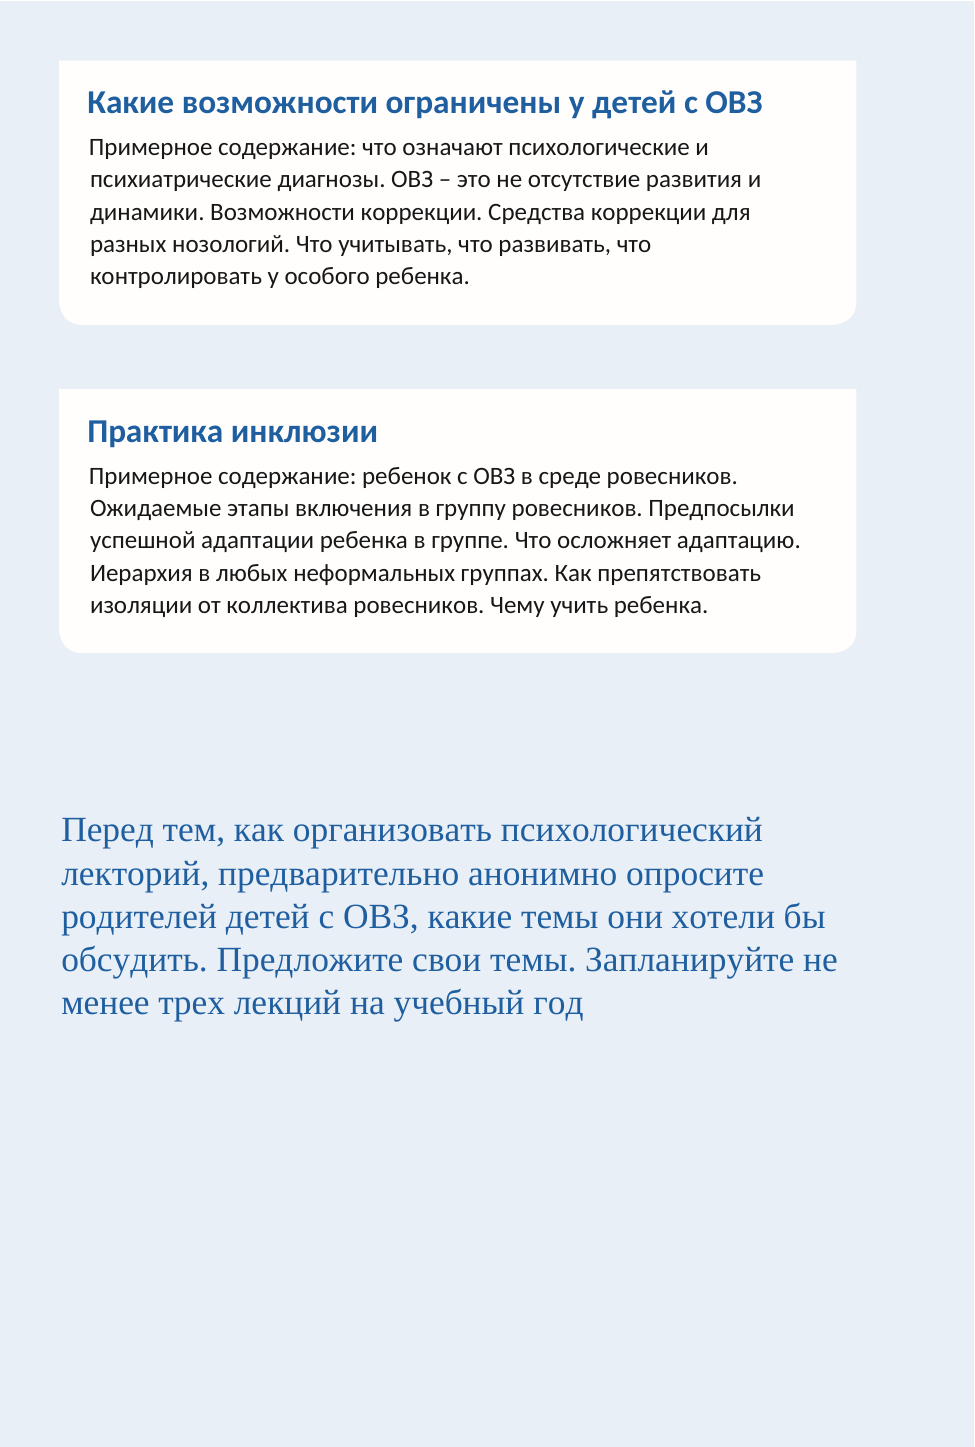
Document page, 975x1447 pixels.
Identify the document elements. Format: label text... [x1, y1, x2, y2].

subtitle Какие возможности ограничены у детей с ОВЗ [87, 81, 886, 122]
subtitle Практика инклюзии [87, 410, 886, 451]
text Примерное содержание: ребенок с ОВЗ в среде ровесников. Ожидаемые этапы включения в группу ровесников. Предпосылки успешной адаптации ребенка в группе. Что осложняет адаптацию. Иерархия в любых неформальных группах. Как препятствовать изоляции от коллектива ровесников. Чему учить ребенка. [89, 460, 839, 619]
text Перед тем, как организовать психологический лекторий, предварительно анонимно опросите родителей детей с ОВЗ, какие темы они хотели бы обсудить. Предложите свои темы. Запланируйте не менее трех лекций на учебный год [61, 809, 873, 1022]
text Примерное содержание: что означают психологические и психиатрические диагнозы. ОВЗ – это не отсутствие развития и динамики. Возможности коррекции. Средства коррекции для разных нозологий. Что учитывать, что развивать, что контролировать у особого ребенка. [89, 131, 819, 291]
